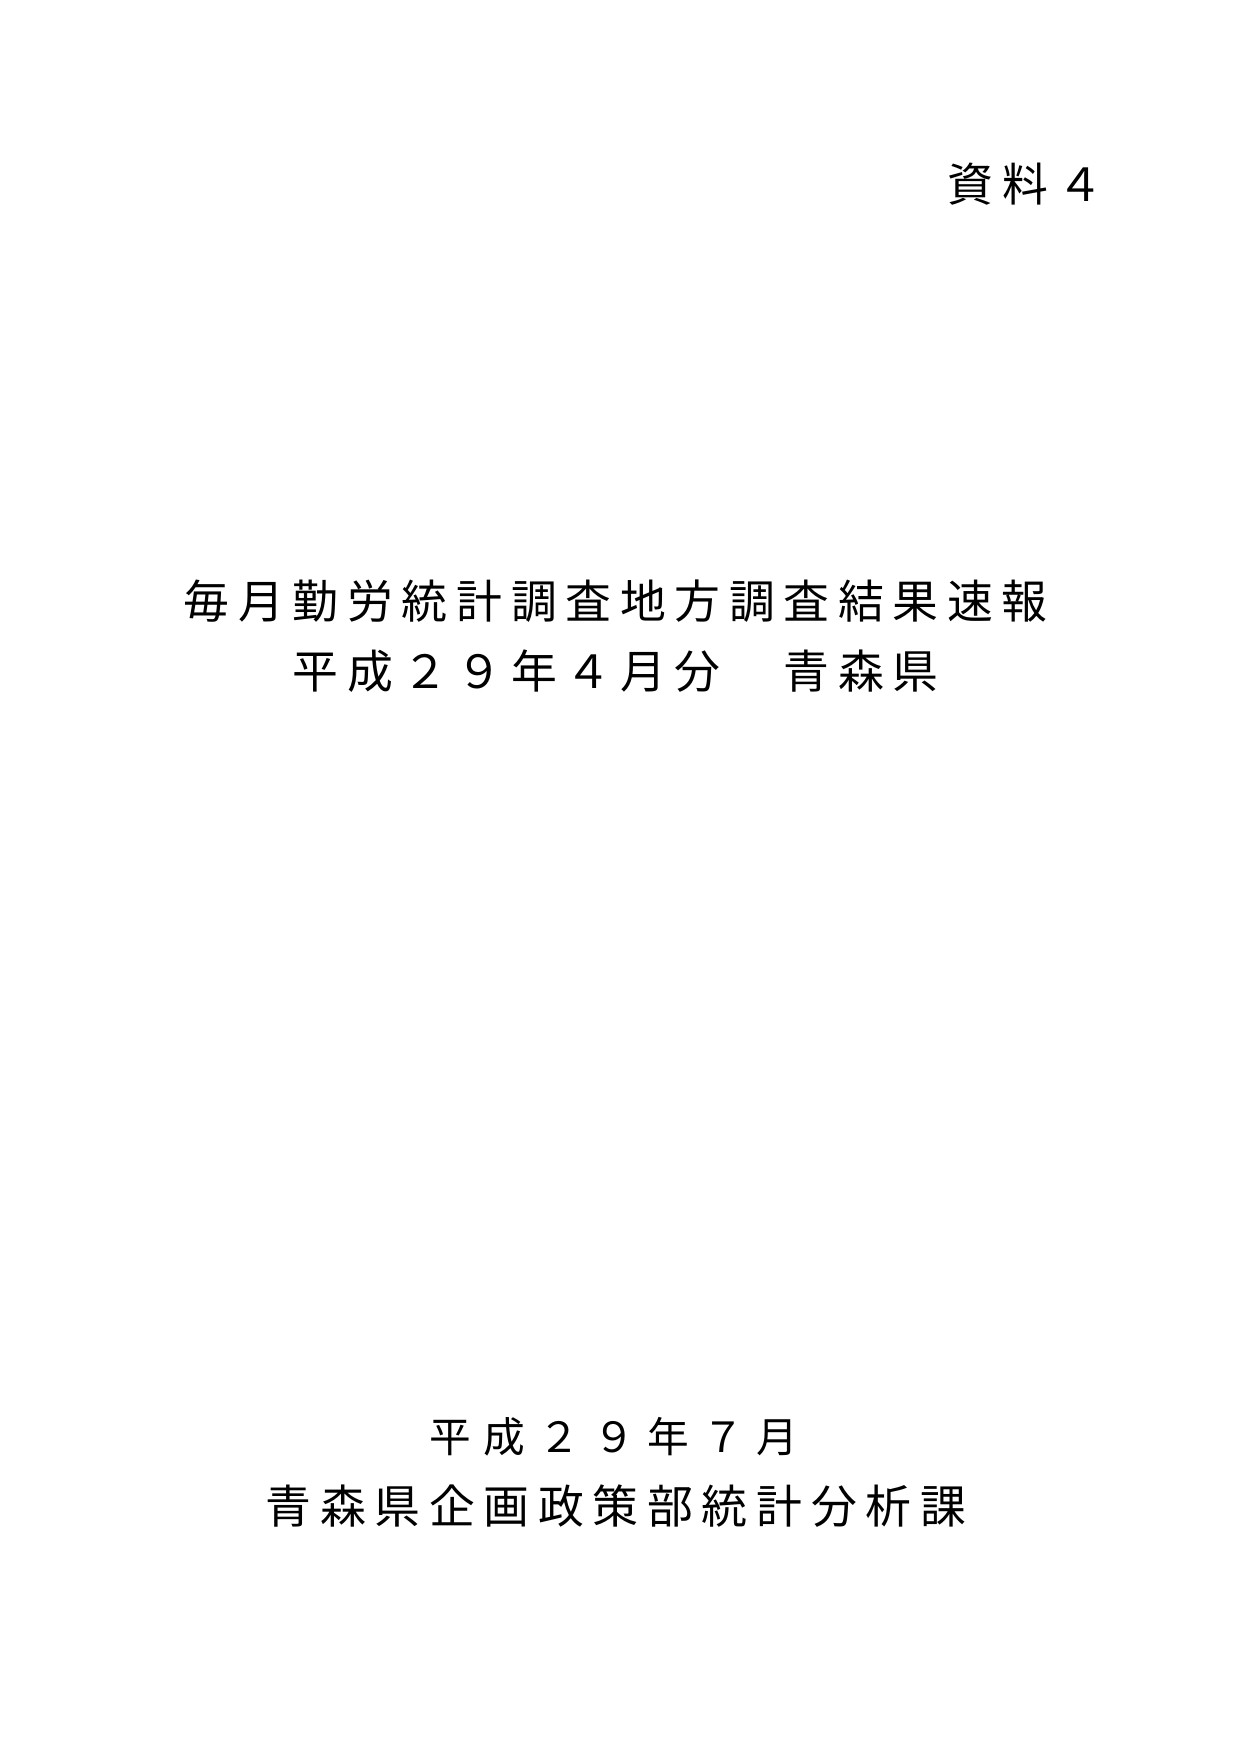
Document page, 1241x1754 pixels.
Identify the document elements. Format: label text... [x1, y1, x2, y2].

text 毎月勤労統計調査地方調査結果速報 [129, 564, 1111, 634]
text 平成２９年４月分 青森県 [129, 634, 1111, 703]
text 青森県企画政策部統計分析課 [129, 1469, 1111, 1538]
text 平成２９年７月 [129, 1399, 1111, 1469]
text 資料４ [129, 147, 1111, 216]
